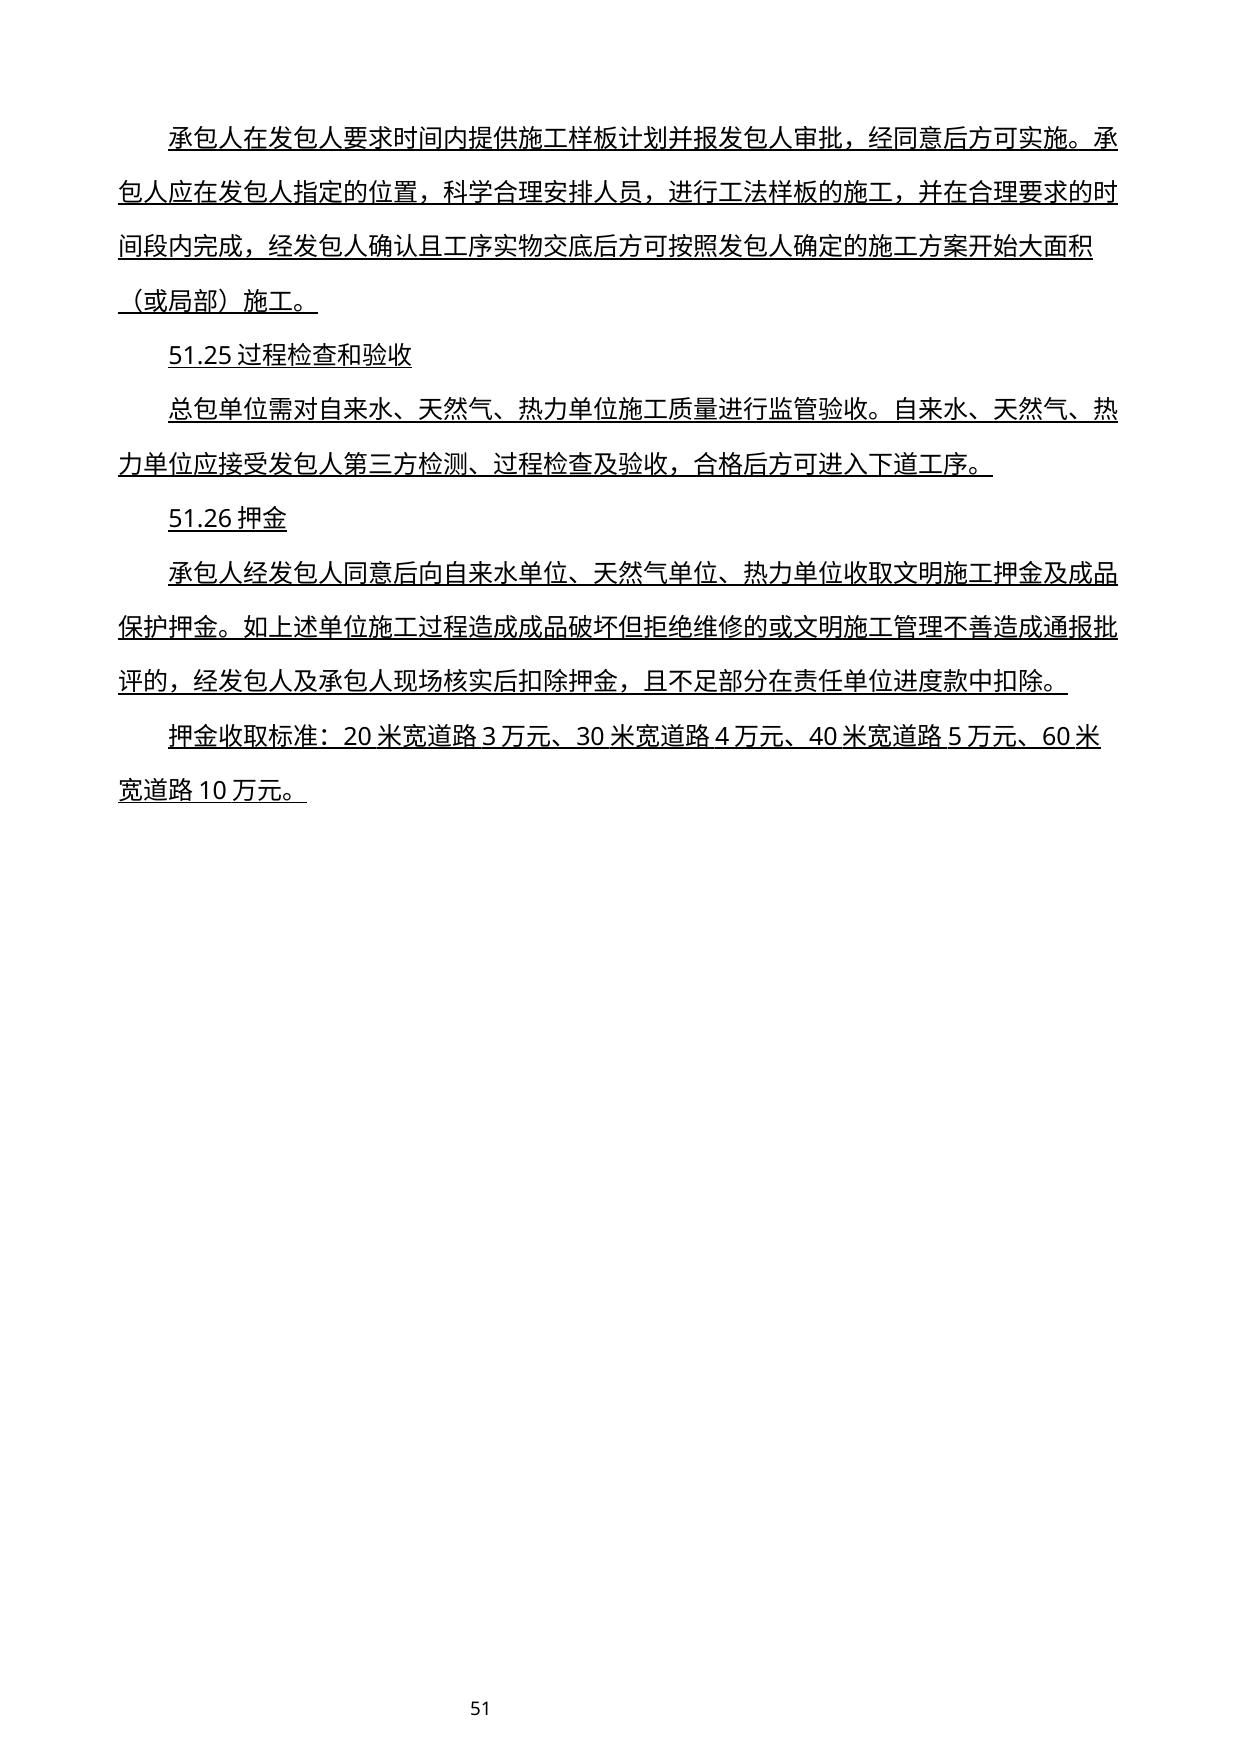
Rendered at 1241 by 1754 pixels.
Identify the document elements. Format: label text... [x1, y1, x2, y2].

text 总包单位需对自来水、天然气、热力单位施工质量进行监管验收。自来水、天然气、热力单位应接受发包人第三方检测、过程检查及验收，合格后方可进入下道工序。 [118, 390, 1122, 481]
text 承包人经发包人同意后向自来水单位、天然气单位、热力单位收取文明施工押金及成品保护押金。如上述单位施工过程造成成品破坏但拒绝维修的或文明施工管理不善造成通报批评的，经发包人及承包人现场核实后扣除押金，且不足部分在责任单位进度款中扣除。 [118, 553, 1122, 698]
text 51.25过程检查和验收 [118, 336, 1122, 372]
text 承包人在发包人要求时间内提供施工样板计划并报发包人审批，经同意后方可实施。承包人应在发包人指定的位置，科学合理安排人员，进行工法样板的施工，并在合理要求的时间段内完成，经发包人确认且工序实物交底后方可按照发包人确定的施工方案开始大面积（或局部）施工。 [118, 118, 1122, 317]
text 51.26押金 [118, 499, 1122, 535]
text 押金收取标准：20米宽道路3万元、30米宽道路4万元、40米宽道路5万元、60米宽道路10万元。 [118, 716, 1122, 807]
